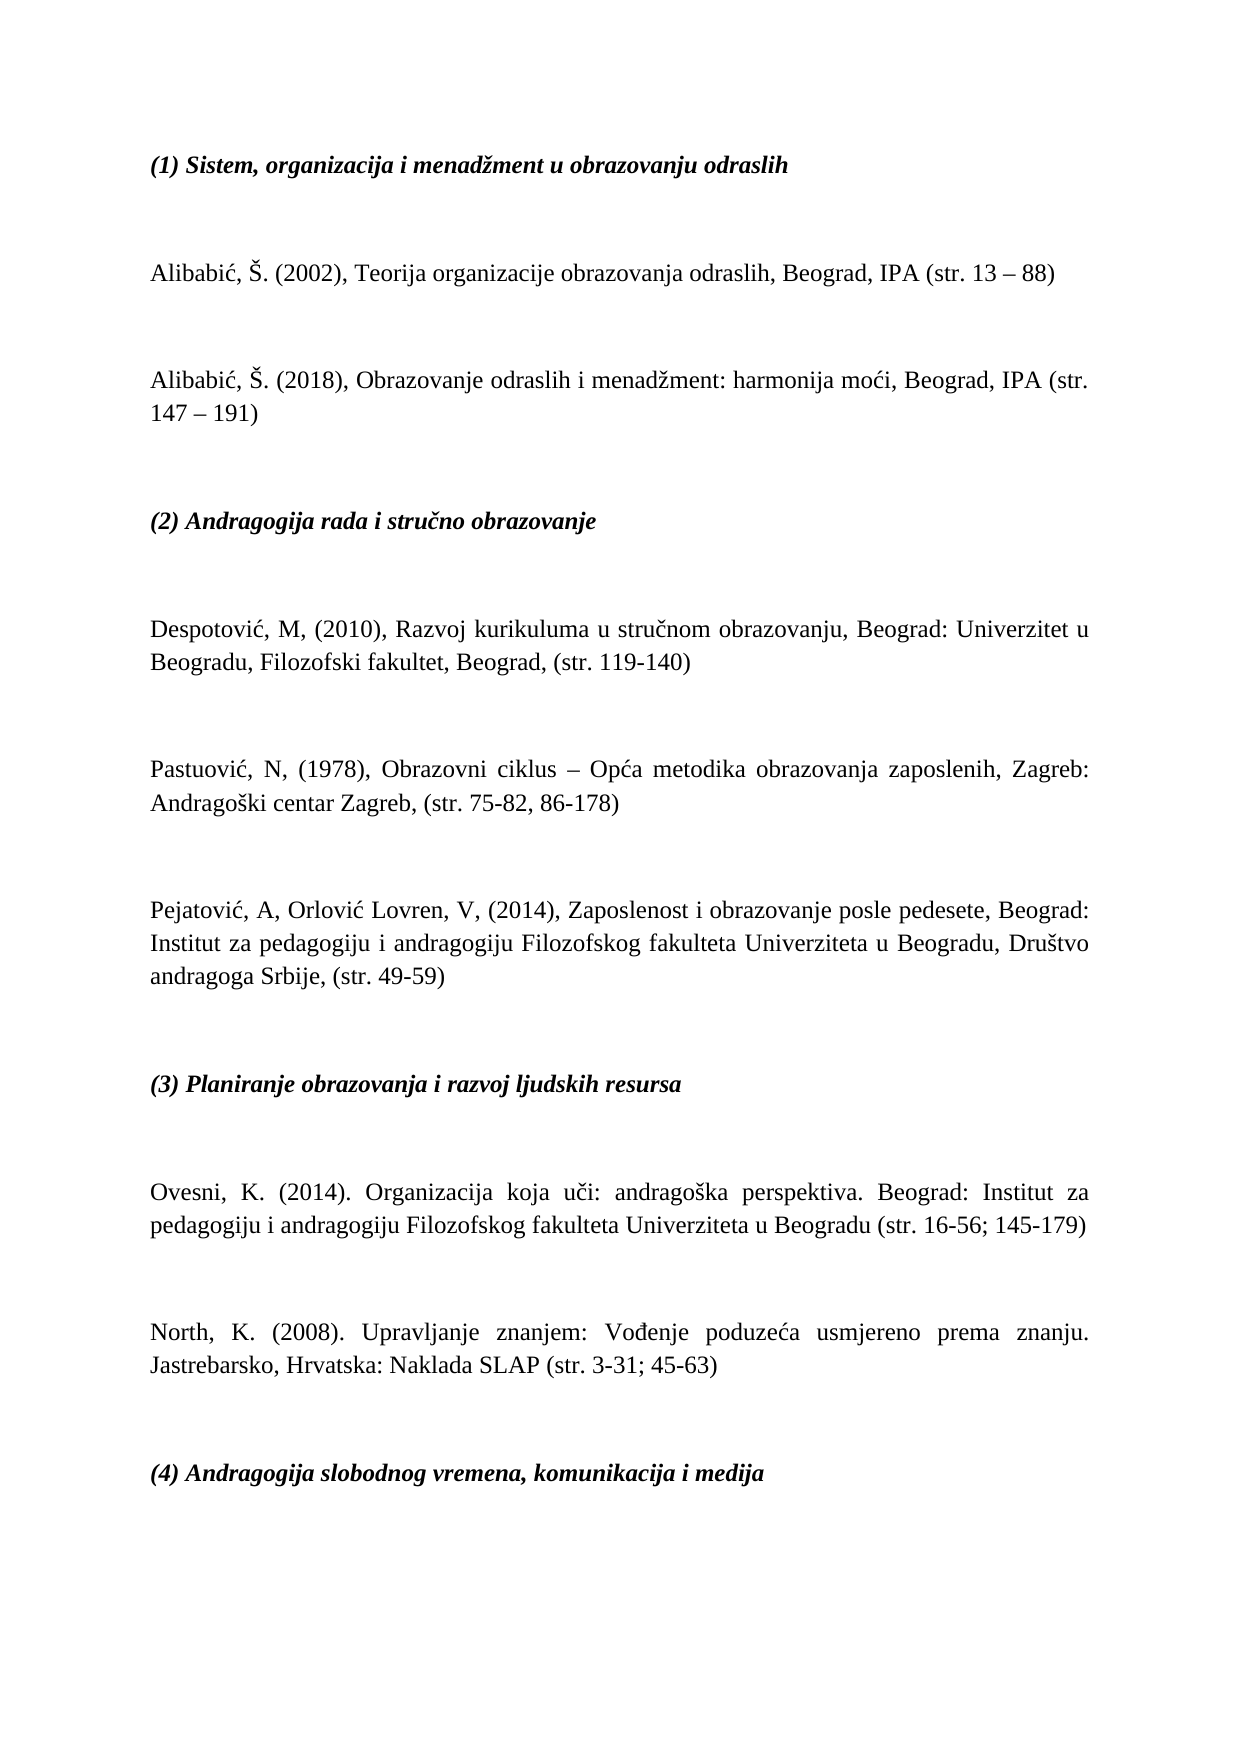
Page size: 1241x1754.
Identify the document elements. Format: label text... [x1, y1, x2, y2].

text Pejatović, A, Orlović Lovren, V, (2014), Zaposlenost i obrazovanje posle pedesete, Beograd: Institut za pedagogiju i andragogiju Filozofskog fakulteta Univerziteta u Beogradu, Društvo andragoga Srbije, (str. 49-59) [150, 895, 1090, 990]
text Pastuović, N, (1978), Obrazovni ciklus – Opća metodika obrazovanja zaposlenih, Zagreb: Andragoški centar Zagreb, (str. 75-82, 86-178) [150, 754, 1090, 816]
text Alibabić, Š. (2018), Obrazovanje odraslih i menadžment: harmonija moći, Beograd, IPA (str. 147 – 191) [150, 365, 1090, 427]
text North, K. (2008). Upravljanje znanjem: Vođenje poduzeća usmjereno prema znanju. Jastrebarsko, Hrvatska: Naklada SLAP (str. 3-31; 45-63) [150, 1317, 1090, 1379]
text (2) Andragogija rada i stručno obrazovanje [150, 506, 1090, 535]
text Despotović, M, (2010), Razvoj kurikuluma u stručnom obrazovanju, Beograd: Univerzitet u Beogradu, Filozofski fakultet, Beograd, (str. 119-140) [150, 614, 1090, 676]
text (4) Andragogija slobodnog vremena, komunikacija i medija [150, 1458, 1090, 1487]
text (1) Sistem, organizacija i menadžment u obrazovanju odraslih [150, 150, 1090, 179]
text Ovesni, K. (2014). Organizacija koja uči: andragoška perspektiva. Beograd: Institut za pedagogiju i andragogiju Filozofskog fakulteta Univerziteta u Beogradu (str. 16-56; 145-179) [150, 1177, 1090, 1238]
text Alibabić, Š. (2002), Teorija organizacije obrazovanja odraslih, Beograd, IPA (str. 13 – 88) [150, 258, 1090, 286]
text (3) Planiranje obrazovanja i razvoj ljudskih resursa [150, 1069, 1090, 1098]
